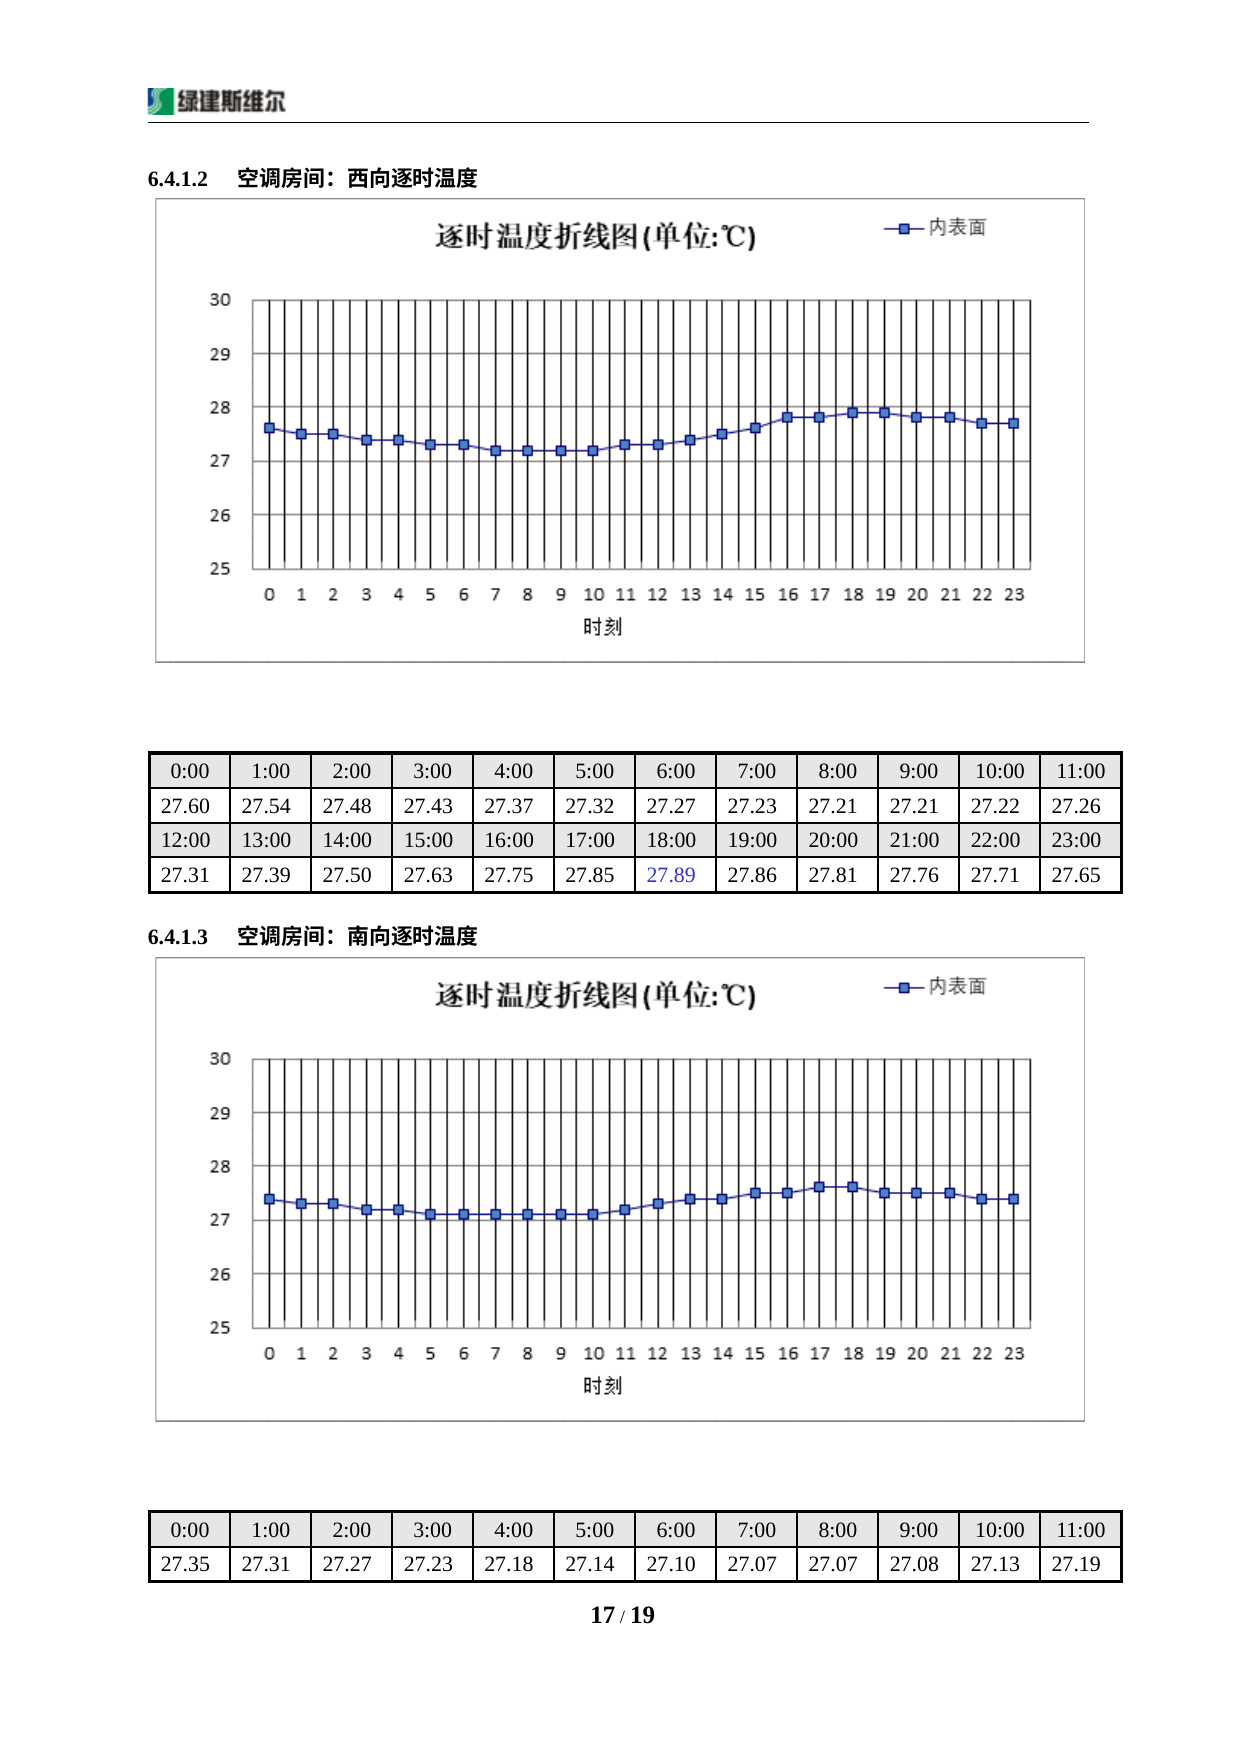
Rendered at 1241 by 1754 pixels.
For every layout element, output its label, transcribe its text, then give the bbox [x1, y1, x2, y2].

table_header 10:00 [960, 755, 1039, 787]
table_cell 19:00 [717, 824, 796, 856]
table_cell 27.21 [879, 789, 958, 822]
table_header 3:00 [393, 1513, 472, 1546]
table_header 0:00 [151, 1513, 229, 1546]
picture [147, 88, 289, 115]
table_cell 27.27 [312, 1548, 391, 1580]
table_header 11:00 [1041, 755, 1120, 787]
table_cell 27.75 [474, 858, 553, 891]
table_cell 27.89 [636, 858, 715, 891]
table_cell 27.35 [151, 1548, 229, 1580]
table_cell 27.86 [717, 858, 796, 891]
table_cell 13:00 [231, 824, 310, 856]
table_cell 27.26 [1041, 789, 1120, 822]
table_cell 18:00 [636, 824, 715, 856]
table_cell 12:00 [151, 824, 229, 856]
table_cell 27.37 [474, 789, 553, 822]
table_cell 27.23 [393, 1548, 472, 1580]
table_header 7:00 [717, 755, 796, 787]
table_cell 14:00 [312, 824, 391, 856]
table_cell 27.76 [879, 858, 958, 891]
table_cell 27.27 [636, 789, 715, 822]
table_cell 22:00 [960, 824, 1039, 856]
table_cell 27.13 [960, 1548, 1039, 1580]
subtitle 空调房间：西向逐时温度 [148, 160, 1092, 193]
table_cell 27.22 [960, 789, 1039, 822]
table_cell 27.54 [231, 789, 310, 822]
table_cell 17:00 [555, 824, 634, 856]
picture [155, 198, 1085, 663]
table_cell 27.50 [312, 858, 391, 891]
table_cell 20:00 [798, 824, 877, 856]
table_cell 27.65 [1041, 858, 1120, 891]
table_header 3:00 [393, 755, 472, 787]
table_cell 27.07 [717, 1548, 796, 1580]
table_cell 27.71 [960, 858, 1039, 891]
table_header 6:00 [636, 755, 715, 787]
table_cell 15:00 [393, 824, 472, 856]
table_cell 27.43 [393, 789, 472, 822]
table_cell 27.48 [312, 789, 391, 822]
table_header 2:00 [312, 1513, 391, 1546]
table_header 1:00 [231, 755, 310, 787]
table_cell 16:00 [474, 824, 553, 856]
table_cell 23:00 [1041, 824, 1120, 856]
table_header 6:00 [636, 1513, 715, 1546]
table_cell 27.60 [151, 789, 229, 822]
table_header 5:00 [555, 1513, 634, 1546]
table_cell 27.21 [798, 789, 877, 822]
table_cell 27.08 [879, 1548, 958, 1580]
table_header 9:00 [879, 755, 958, 787]
table_header 8:00 [798, 755, 877, 787]
table_cell 27.81 [798, 858, 877, 891]
table_header 2:00 [312, 755, 391, 787]
table_cell 27.39 [231, 858, 310, 891]
table_header 0:00 [151, 755, 229, 787]
table_header 4:00 [474, 1513, 553, 1546]
picture [155, 957, 1085, 1422]
table_cell 27.85 [555, 858, 634, 891]
table_cell 27.31 [231, 1548, 310, 1580]
table_cell 27.23 [717, 789, 796, 822]
table_cell 21:00 [879, 824, 958, 856]
table_cell 27.32 [555, 789, 634, 822]
table_cell 27.31 [151, 858, 229, 891]
subtitle 空调房间：南向逐时温度 [148, 919, 1092, 951]
table_cell 27.10 [636, 1548, 715, 1580]
table_cell 27.63 [393, 858, 472, 891]
table_cell 27.07 [798, 1548, 877, 1580]
table_header 1:00 [231, 1513, 310, 1546]
table_header 4:00 [474, 755, 553, 787]
table_cell 27.19 [1041, 1548, 1120, 1580]
table_header 8:00 [798, 1513, 877, 1546]
table_cell 27.14 [555, 1548, 634, 1580]
table_header 10:00 [960, 1513, 1039, 1546]
table_header 7:00 [717, 1513, 796, 1546]
table_cell 27.18 [474, 1548, 553, 1580]
table_header 9:00 [879, 1513, 958, 1546]
table_header 5:00 [555, 755, 634, 787]
table_header 11:00 [1041, 1513, 1120, 1546]
